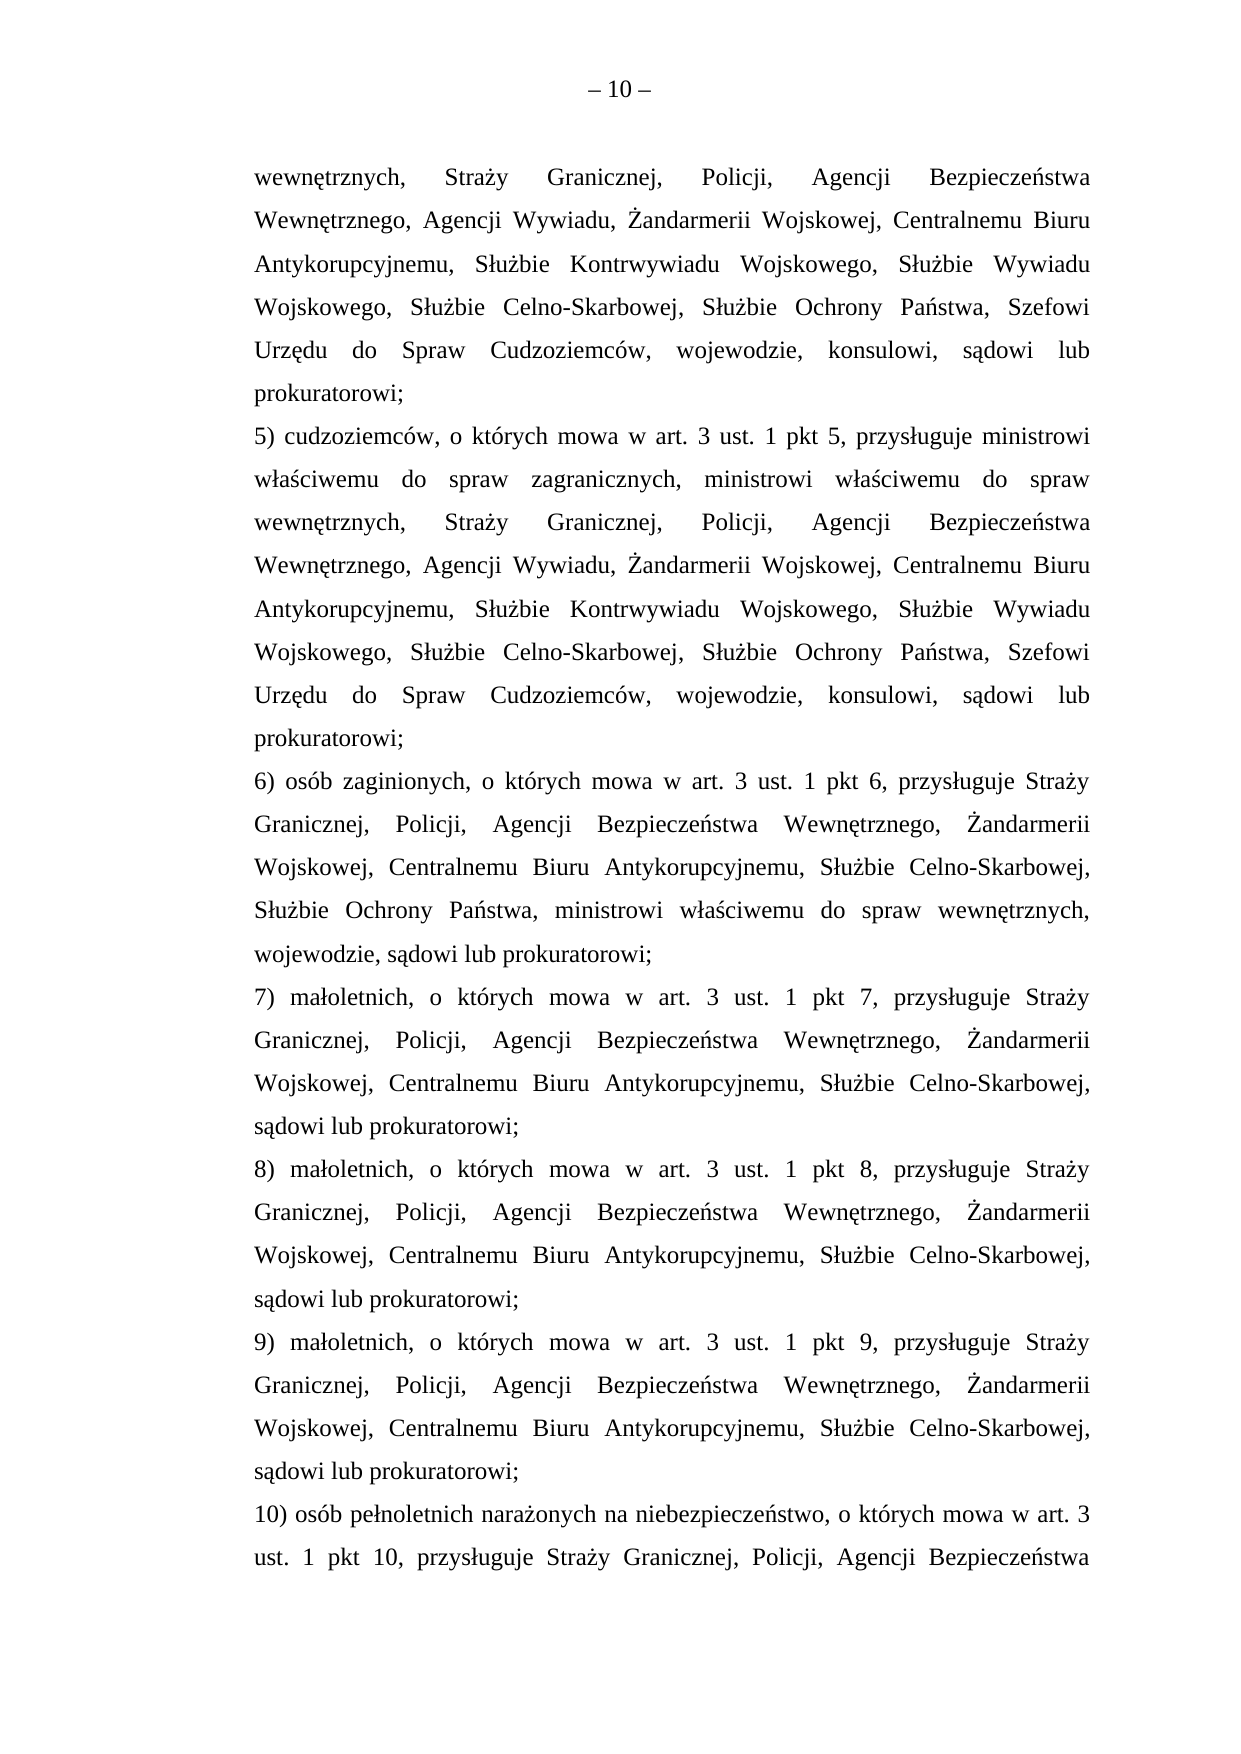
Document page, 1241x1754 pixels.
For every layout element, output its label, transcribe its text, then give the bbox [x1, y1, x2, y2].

text 6) osób zaginionych, o których mowa w art. 3 ust. 1 pkt 6, przysługuje Straży Granicznej, Policji, Agencji Bezpieczeństwa Wewnętrznego, Żandarmerii Wojskowej, Centralnemu Biuru Antykorupcyjnemu, Służbie Celno-Skarbowej, Służbie Ochrony Państwa, ministrowi właściwemu do spraw wewnętrznych, wojewodzie, sądowi lub prokuratorowi; [254, 766, 1091, 967]
text 5) cudzoziemców, o których mowa w art. 3 ust. 1 pkt 5, przysługuje ministrowi właściwemu do spraw zagranicznych, ministrowi właściwemu do spraw wewnętrznych, Straży Granicznej, Policji, Agencji Bezpieczeństwa Wewnętrznego, Agencji Wywiadu, Żandarmerii Wojskowej, Centralnemu Biuru Antykorupcyjnemu, Służbie Kontrwywiadu Wojskowego, Służbie Wywiadu Wojskowego, Służbie Celno-Skarbowej, Służbie Ochrony Państwa, Szefowi Urzędu do Spraw Cudzoziemców, wojewodzie, konsulowi, sądowi lub prokuratorowi; [254, 421, 1091, 752]
text 7) małoletnich, o których mowa w art. 3 ust. 1 pkt 7, przysługuje Straży Granicznej, Policji, Agencji Bezpieczeństwa Wewnętrznego, Żandarmerii Wojskowej, Centralnemu Biuru Antykorupcyjnemu, Służbie Celno-Skarbowej, sądowi lub prokuratorowi; [254, 982, 1091, 1140]
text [254, 1499, 1091, 1571]
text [254, 162, 1091, 407]
text 8) małoletnich, o których mowa w art. 3 ust. 1 pkt 8, przysługuje Straży Granicznej, Policji, Agencji Bezpieczeństwa Wewnętrznego, Żandarmerii Wojskowej, Centralnemu Biuru Antykorupcyjnemu, Służbie Celno-Skarbowej, sądowi lub prokuratorowi; [254, 1154, 1091, 1312]
text 9) małoletnich, o których mowa w art. 3 ust. 1 pkt 9, przysługuje Straży Granicznej, Policji, Agencji Bezpieczeństwa Wewnętrznego, Żandarmerii Wojskowej, Centralnemu Biuru Antykorupcyjnemu, Służbie Celno-Skarbowej, sądowi lub prokuratorowi; [254, 1327, 1091, 1485]
